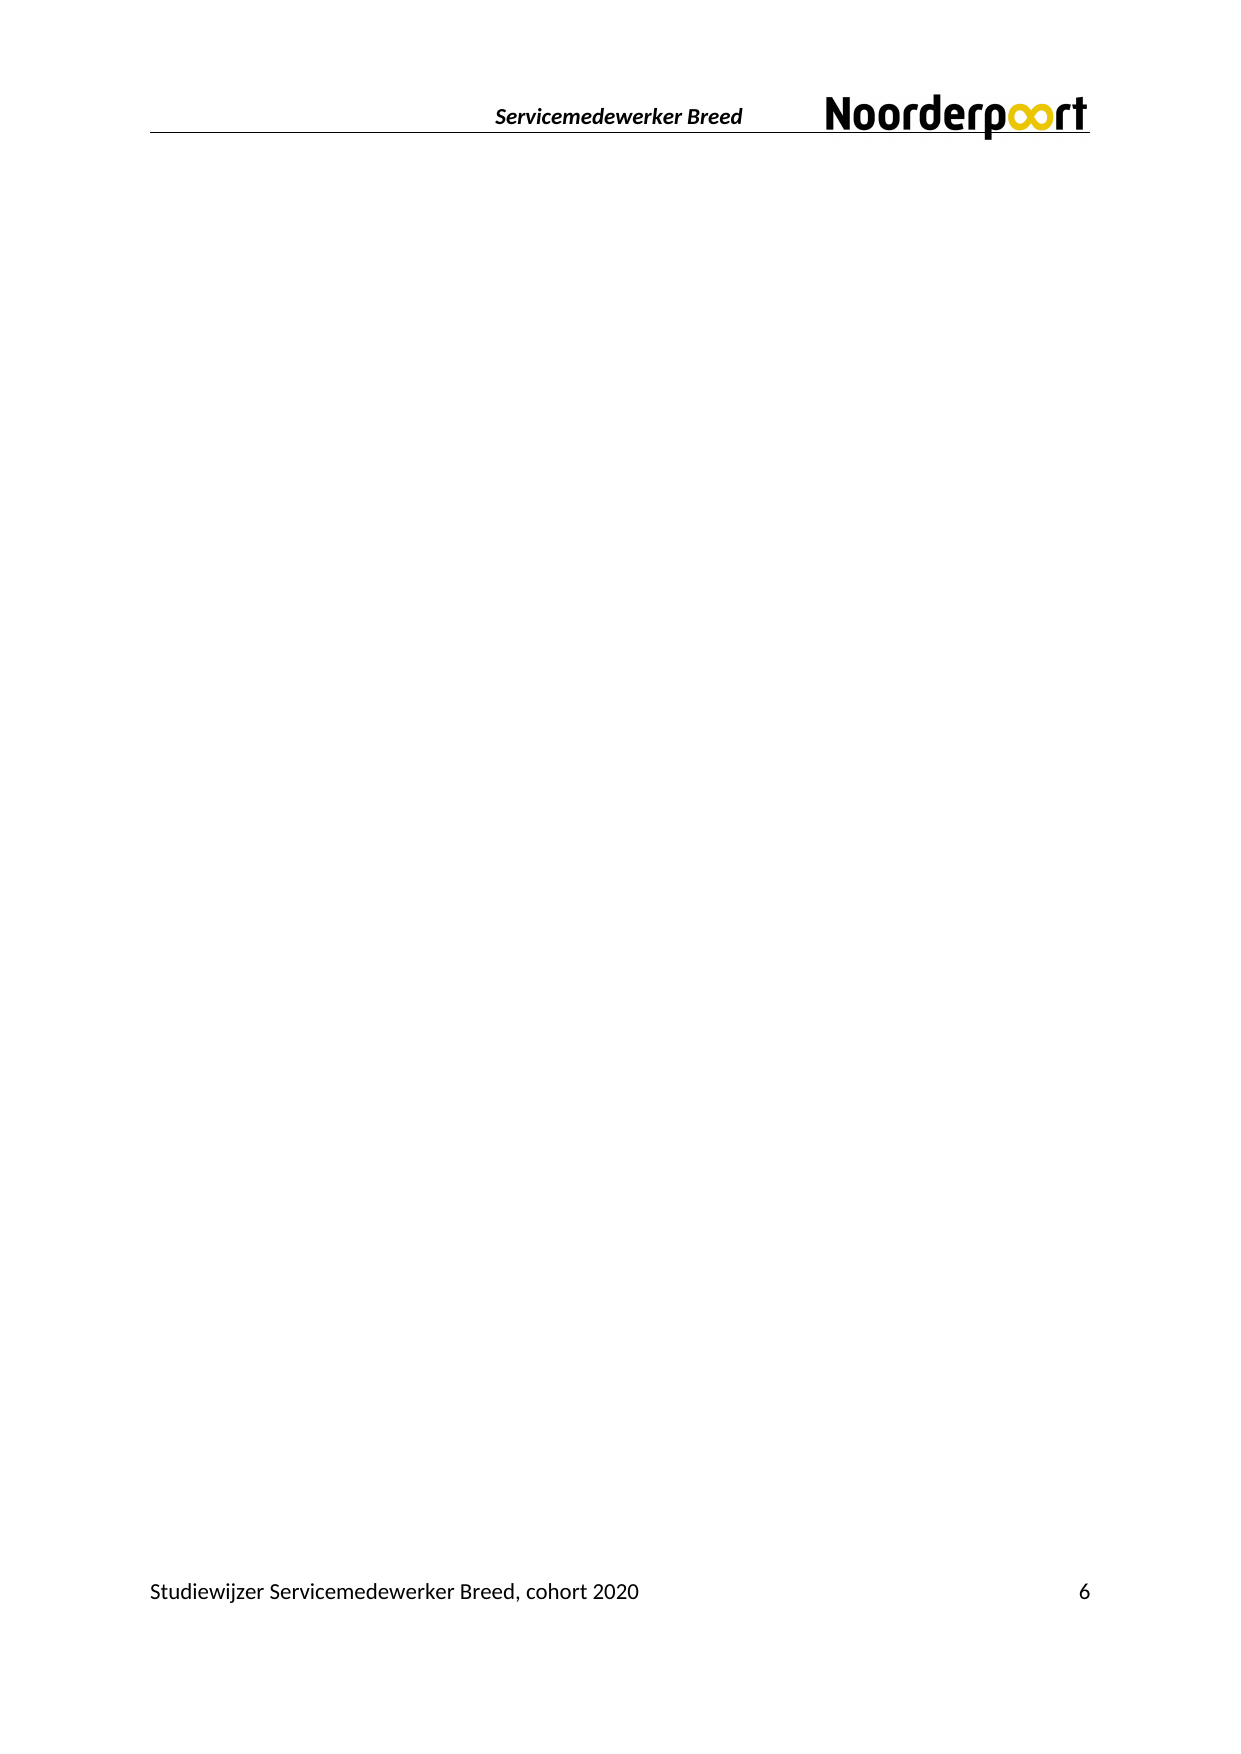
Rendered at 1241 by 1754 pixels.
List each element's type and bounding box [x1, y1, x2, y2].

picture [825, 93, 1088, 132]
picture [825, 133, 1088, 141]
